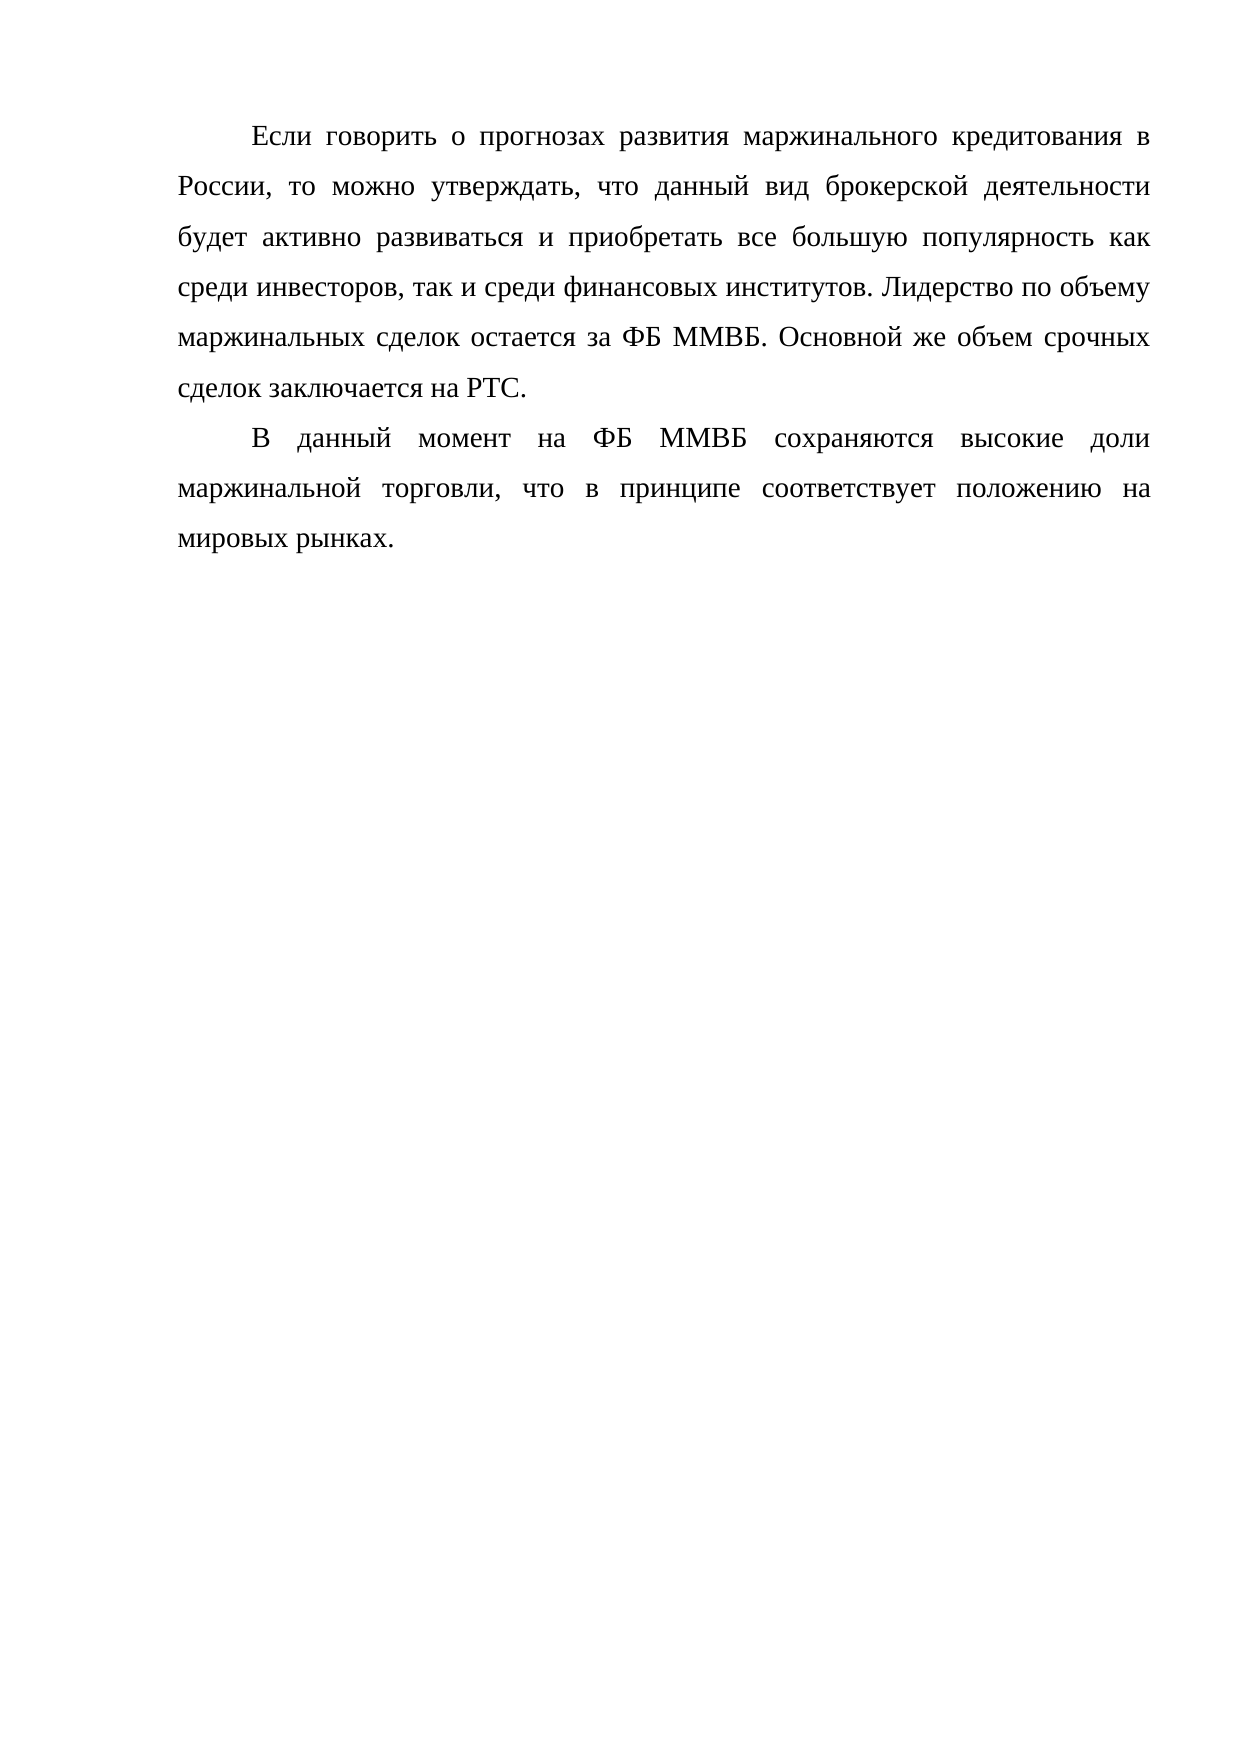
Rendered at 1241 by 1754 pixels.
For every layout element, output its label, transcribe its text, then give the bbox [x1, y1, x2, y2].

text В данный момент на ФБ ММВБ сохраняются высокие доли маржинальной торговли, что в принципе соответствует положению на мировых рынках. [177, 420, 1152, 554]
text Если говорить о прогнозах развития маржинального кредитования в России, то можно утверждать, что данный вид брокерской деятельности будет активно развиваться и приобретать все большую популярность как среди инвесторов, так и среди финансовых институтов. Лидерство по объему маржинальных сделок остается за ФБ ММВБ. Основной же объем срочных сделок заключается на РТС. [177, 118, 1152, 403]
